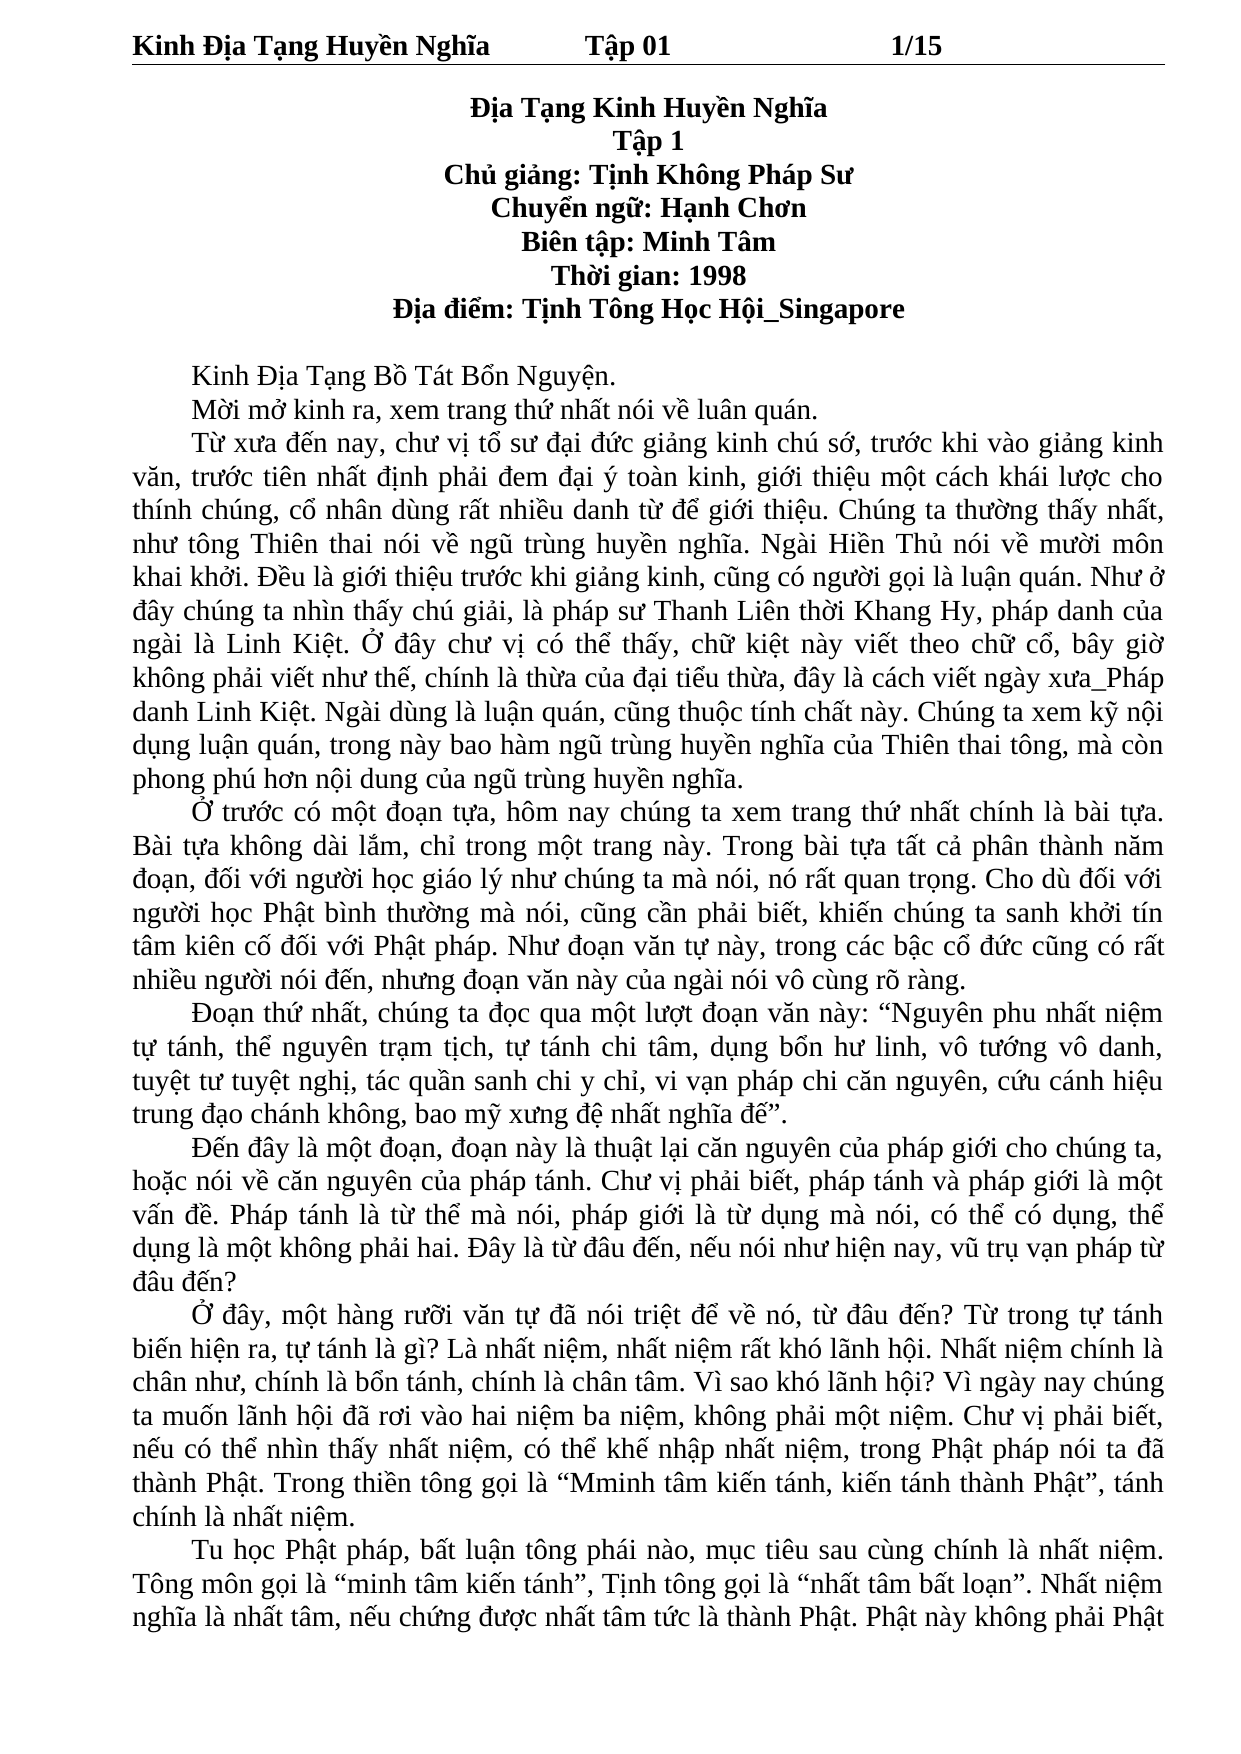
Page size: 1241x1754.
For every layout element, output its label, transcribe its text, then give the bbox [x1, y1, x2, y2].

text Ở trước có một đoạn tựa, hôm nay chúng ta xem trang thứ nhất chính là bài tựa. Bài tựa không dài lắm, chỉ trong một trang này. Trong bài tựa tất cả phân thành năm đoạn, đối với người học giáo lý như chúng ta mà nói, nó rất quan trọng. Cho dù đối với người học Phật bình thường mà nói, cũng cần phải biết, khiến chúng ta sanh khởi tín tâm kiên cố đối với Phật pháp. Như đoạn văn tự này, trong các bậc cổ đức cũng có rất nhiều người nói đến, nhưng đoạn văn này của ngài nói vô cùng rõ ràng. [132, 794, 1165, 996]
text Đoạn thứ nhất, chúng ta đọc qua một lượt đoạn văn này: “Nguyên phu nhất niệm tự tánh, thể nguyên trạm tịch, tự tánh chi tâm, dụng bổn hư linh, vô tướng vô danh, tuyệt tư tuyệt nghị, tác quần sanh chi y chỉ, vi vạn pháp chi căn nguyên, cứu cánh hiệu trung đạo chánh không, bao mỹ xưng đệ nhất nghĩa đế”. [132, 996, 1165, 1130]
text Kinh Địa Tạng Bồ Tát Bổn Nguyện. [132, 358, 1165, 392]
text Chuyển ngữ: Hạnh Chơn [132, 191, 1165, 224]
text Địa Tạng Kinh Huyền Nghĩa [132, 90, 1165, 123]
text Địa điểm: Tịnh Tông Học Hội_Singapore [132, 291, 1165, 325]
text Tập 1 [132, 123, 1165, 157]
text Mời mở kinh ra, xem trang thứ nhất nói về luân quán. [132, 392, 1165, 425]
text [132, 1532, 1165, 1633]
text Ở đây, một hàng rưỡi văn tự đã nói triệt để về nó, từ đâu đến? Từ trong tự tánh biến hiện ra, tự tánh là gì? Là nhất niệm, nhất niệm rất khó lãnh hội. Nhất niệm chính là chân như, chính là bổn tánh, chính là chân tâm. Vì sao khó lãnh hội? Vì ngày nay chúng ta muốn lãnh hội đã rơi vào hai niệm ba niệm, không phải một niệm. Chư vị phải biết, nếu có thể nhìn thấy nhất niệm, có thể khế nhập nhất niệm, trong Phật pháp nói ta đã thành Phật. Trong thiền tông gọi là “Mminh tâm kiến tánh, kiến tánh thành Phật”, tánh chính là nhất niệm. [132, 1297, 1165, 1532]
text Đến đây là một đoạn, đoạn này là thuật lại căn nguyên của pháp giới cho chúng ta, hoặc nói về căn nguyên của pháp tánh. Chư vị phải biết, pháp tánh và pháp giới là một vấn đề. Pháp tánh là từ thể mà nói, pháp giới là từ dụng mà nói, có thể có dụng, thể dụng là một không phải hai. Đây là từ đâu đến, nếu nói như hiện nay, vũ trụ vạn pháp từ đâu đến? [132, 1130, 1165, 1297]
text Từ xưa đến nay, chư vị tổ sư đại đức giảng kinh chú sớ, trước khi vào giảng kinh văn, trước tiên nhất định phải đem đại ý toàn kinh, giới thiệu một cách khái lược cho thính chúng, cổ nhân dùng rất nhiều danh từ để giới thiệu. Chúng ta thường thấy nhất, như tông Thiên thai nói về ngũ trùng huyền nghĩa. Ngài Hiền Thủ nói về mười môn khai khởi. Đều là giới thiệu trước khi giảng kinh, cũng có người gọi là luận quán. Như ở đây chúng ta nhìn thấy chú giải, là pháp sư Thanh Liên thời Khang Hy, pháp danh của ngài là Linh Kiệt. Ở đây chư vị có thể thấy, chữ kiệt này viết theo chữ cổ, bây giờ không phải viết như thế, chính là thừa của đại tiểu thừa, đây là cách viết ngày xưa_Pháp danh Linh Kiệt. Ngài dùng là luận quán, cũng thuộc tính chất này. Chúng ta xem kỹ nội dụng luận quán, trong này bao hàm ngũ trùng huyền nghĩa của Thiên thai tông, mà còn phong phú hơn nội dung của ngũ trùng huyền nghĩa. [132, 425, 1165, 794]
text Thời gian: 1998 [132, 258, 1165, 291]
text Biên tập: Minh Tâm [132, 224, 1165, 258]
text Chủ giảng: Tịnh Không Pháp Sư [132, 157, 1165, 191]
